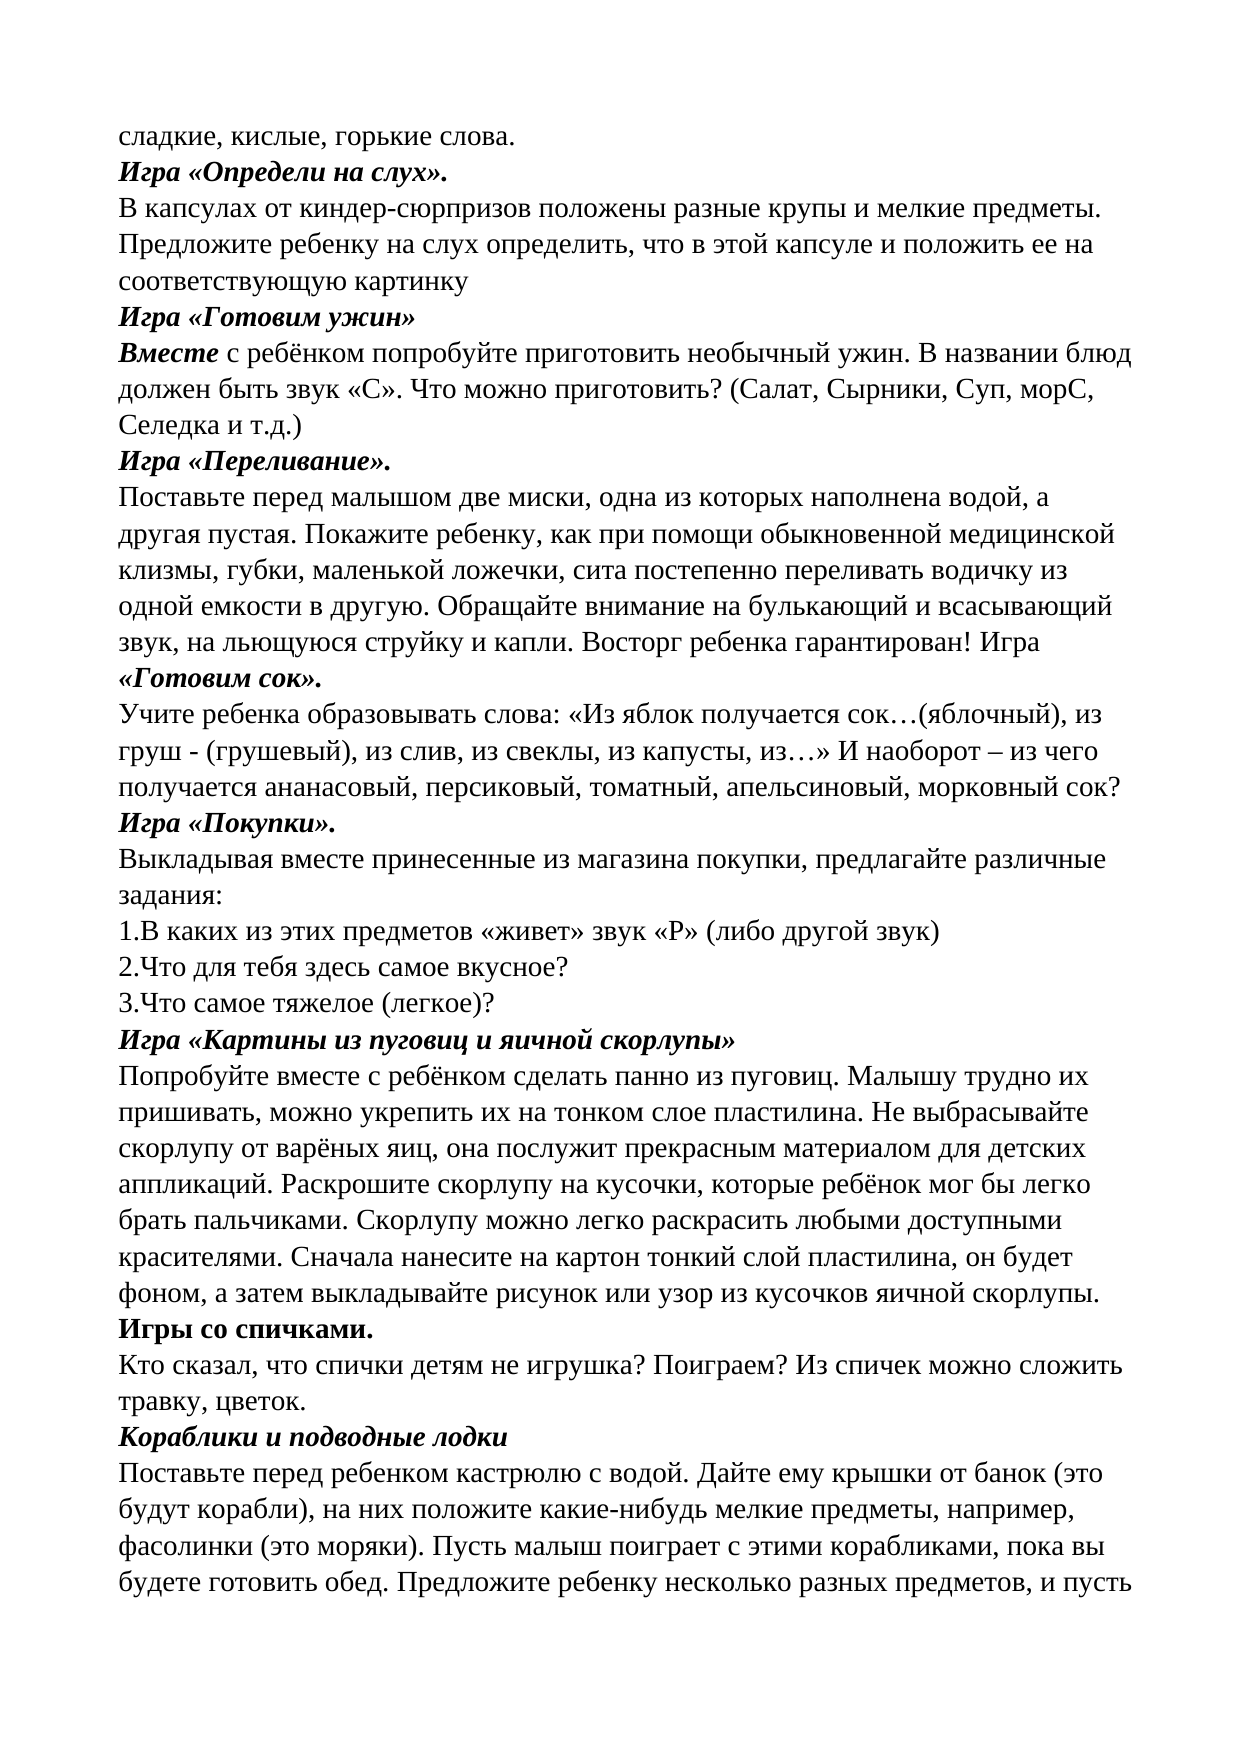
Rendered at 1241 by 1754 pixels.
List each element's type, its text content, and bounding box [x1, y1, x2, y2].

text 1.В каких из этих предметов «живет» звук «Р» (либо другой звук) [118, 913, 1137, 947]
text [118, 986, 1137, 1597]
text Учите ребенка образовывать слова: «Из яблок получается сок…(яблочный), из груш - (грушевый), из слив, из свеклы, из капусты, из…» И наоборот – из чего получается ананасовый, персиковый, томатный, апельсиновый, морковный сок? Игра «Покупки». Выкладывая вместе принесенные из магазина покупки, предлагайте различные задания: [118, 696, 1137, 911]
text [118, 118, 1137, 332]
text 2.Что для тебя здесь самое вкусное? [118, 949, 1137, 983]
text Вместе с ребёнком попробуйте приготовить необычный ужин. В названии блюд должен быть звук «С». Что можно приготовить? (Салат, Сырники, Суп, морС, Селедка и т.д.) Игра «Переливание». Поставьте перед малышом две миски, одна из которых наполнена водой, а другая пустая. Покажите ребенку, как при помощи обыкновенной медицинской клизмы, губки, маленькой ложечки, сита постепенно переливать водичку из одной емкости в другую. Обращайте внимание на булькающий и всасывающий звук, на льющуюся струйку и капли. Восторг ребенка гарантирован! Игра «Готовим сок». [118, 335, 1137, 694]
